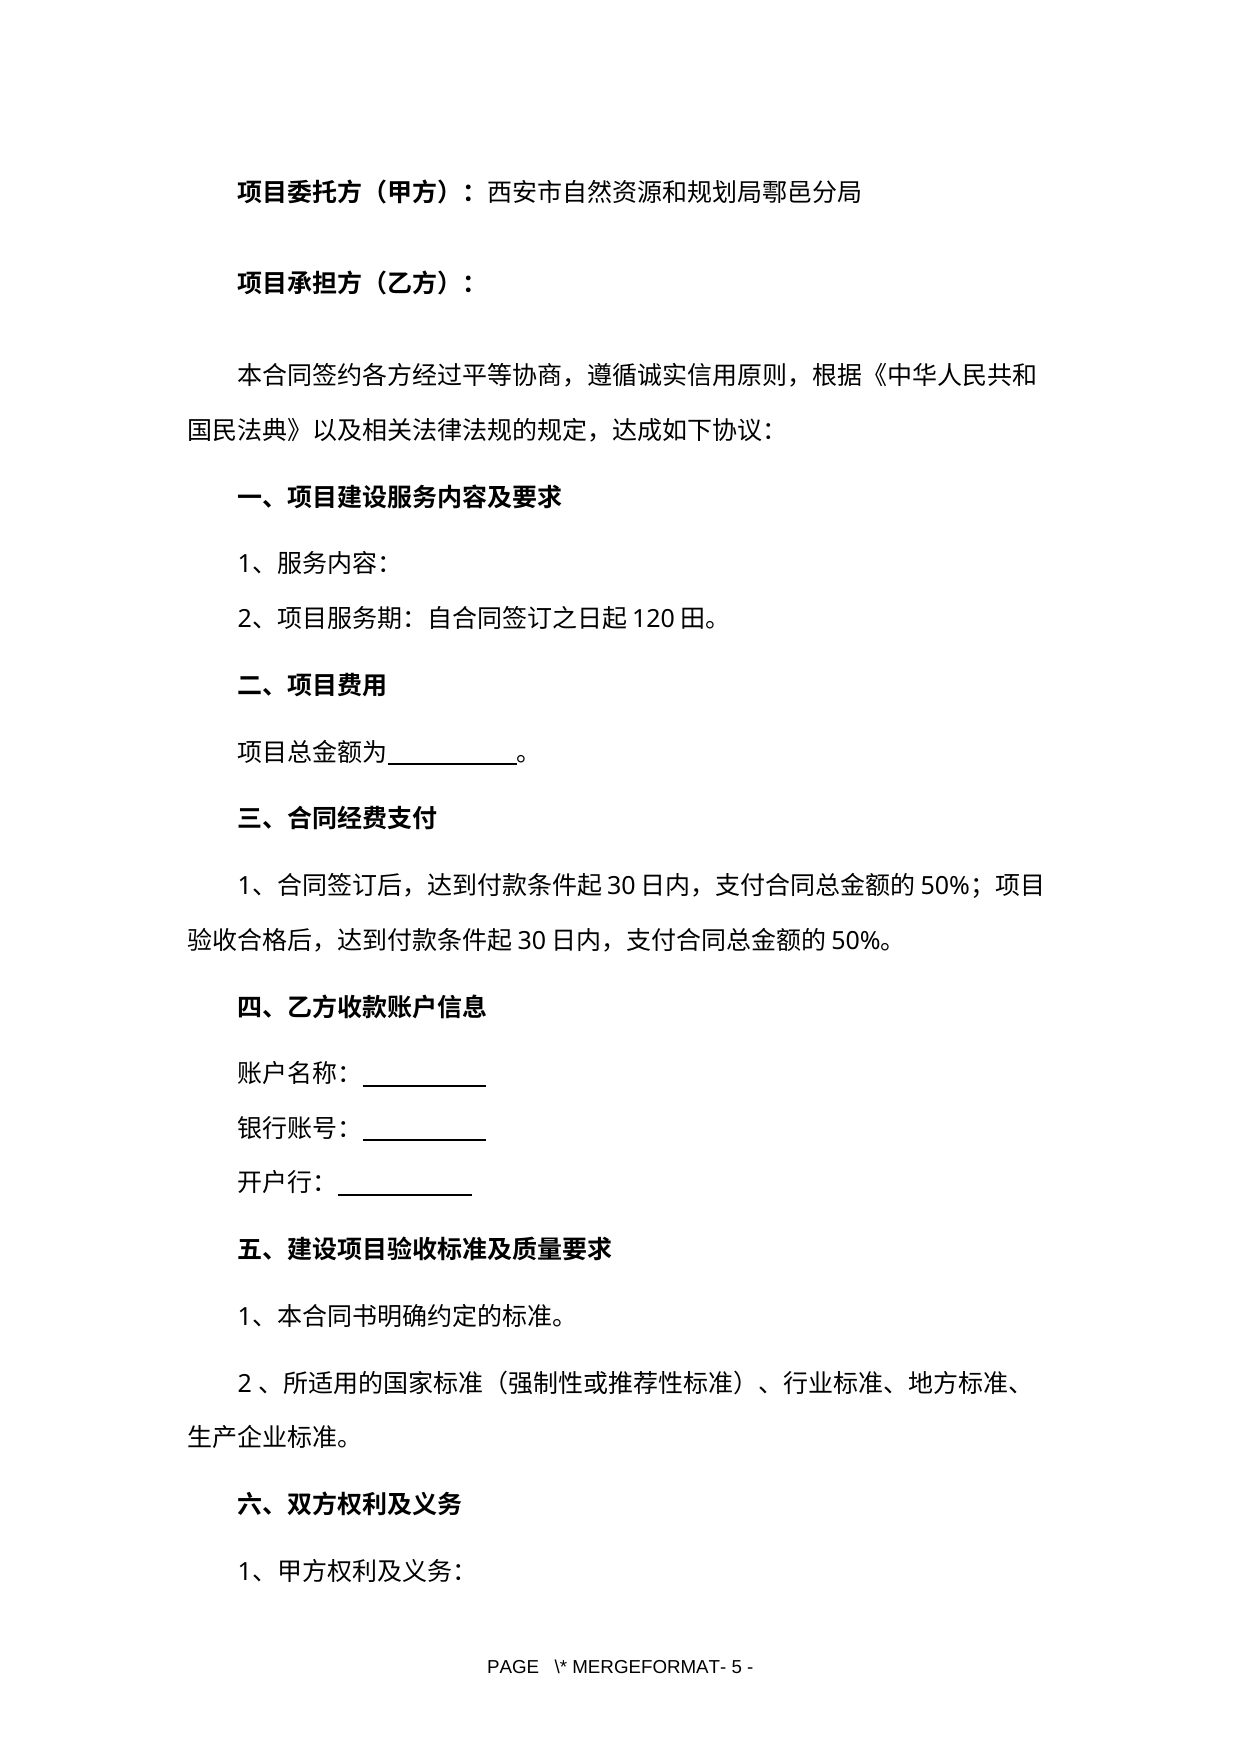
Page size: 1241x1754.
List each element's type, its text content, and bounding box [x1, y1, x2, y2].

text 1、合同签订后，达到付款条件起30日内，支付合同总金额的50%；项目验收合格后，达到付款条件起30日内，支付合同总金额的50%。 [187, 866, 1053, 956]
text 一、项目建设服务内容及要求 [187, 477, 1053, 513]
text 项目总金额为 。 [187, 732, 1053, 768]
text 1、甲方权利及义务： [187, 1551, 1053, 1588]
text 六、双方权利及义务 [187, 1484, 1053, 1521]
text 2、项目服务期：自合同签订之日起120田。 [187, 598, 1053, 634]
text 1、服务内容： [187, 544, 1053, 580]
text 三、合同经费支付 [187, 799, 1053, 835]
text 四、乙方收款账户信息 [187, 987, 1053, 1023]
text 2 、所适用的国家标准（强制性或推荐性标准）、行业标准、地方标准、生产企业标准。 [187, 1363, 1053, 1454]
text 项目委托方（甲方）：西安市自然资源和规划局鄠邑分局 [187, 172, 1053, 208]
text 二、项目费用 [187, 665, 1053, 701]
text 项目承担方（乙方）： [187, 264, 1053, 300]
text 开户行： [187, 1163, 1053, 1199]
text 1、本合同书明确约定的标准。 [187, 1296, 1053, 1333]
text 本合同签约各方经过平等协商，遵循诚实信用原则，根据《中华人民共和国民法典》以及相关法律法规的规定，达成如下协议： [187, 356, 1053, 446]
text 银行账号： [187, 1108, 1053, 1144]
text 账户名称： [187, 1054, 1053, 1090]
text 五、建设项目验收标准及质量要求 [187, 1229, 1053, 1266]
